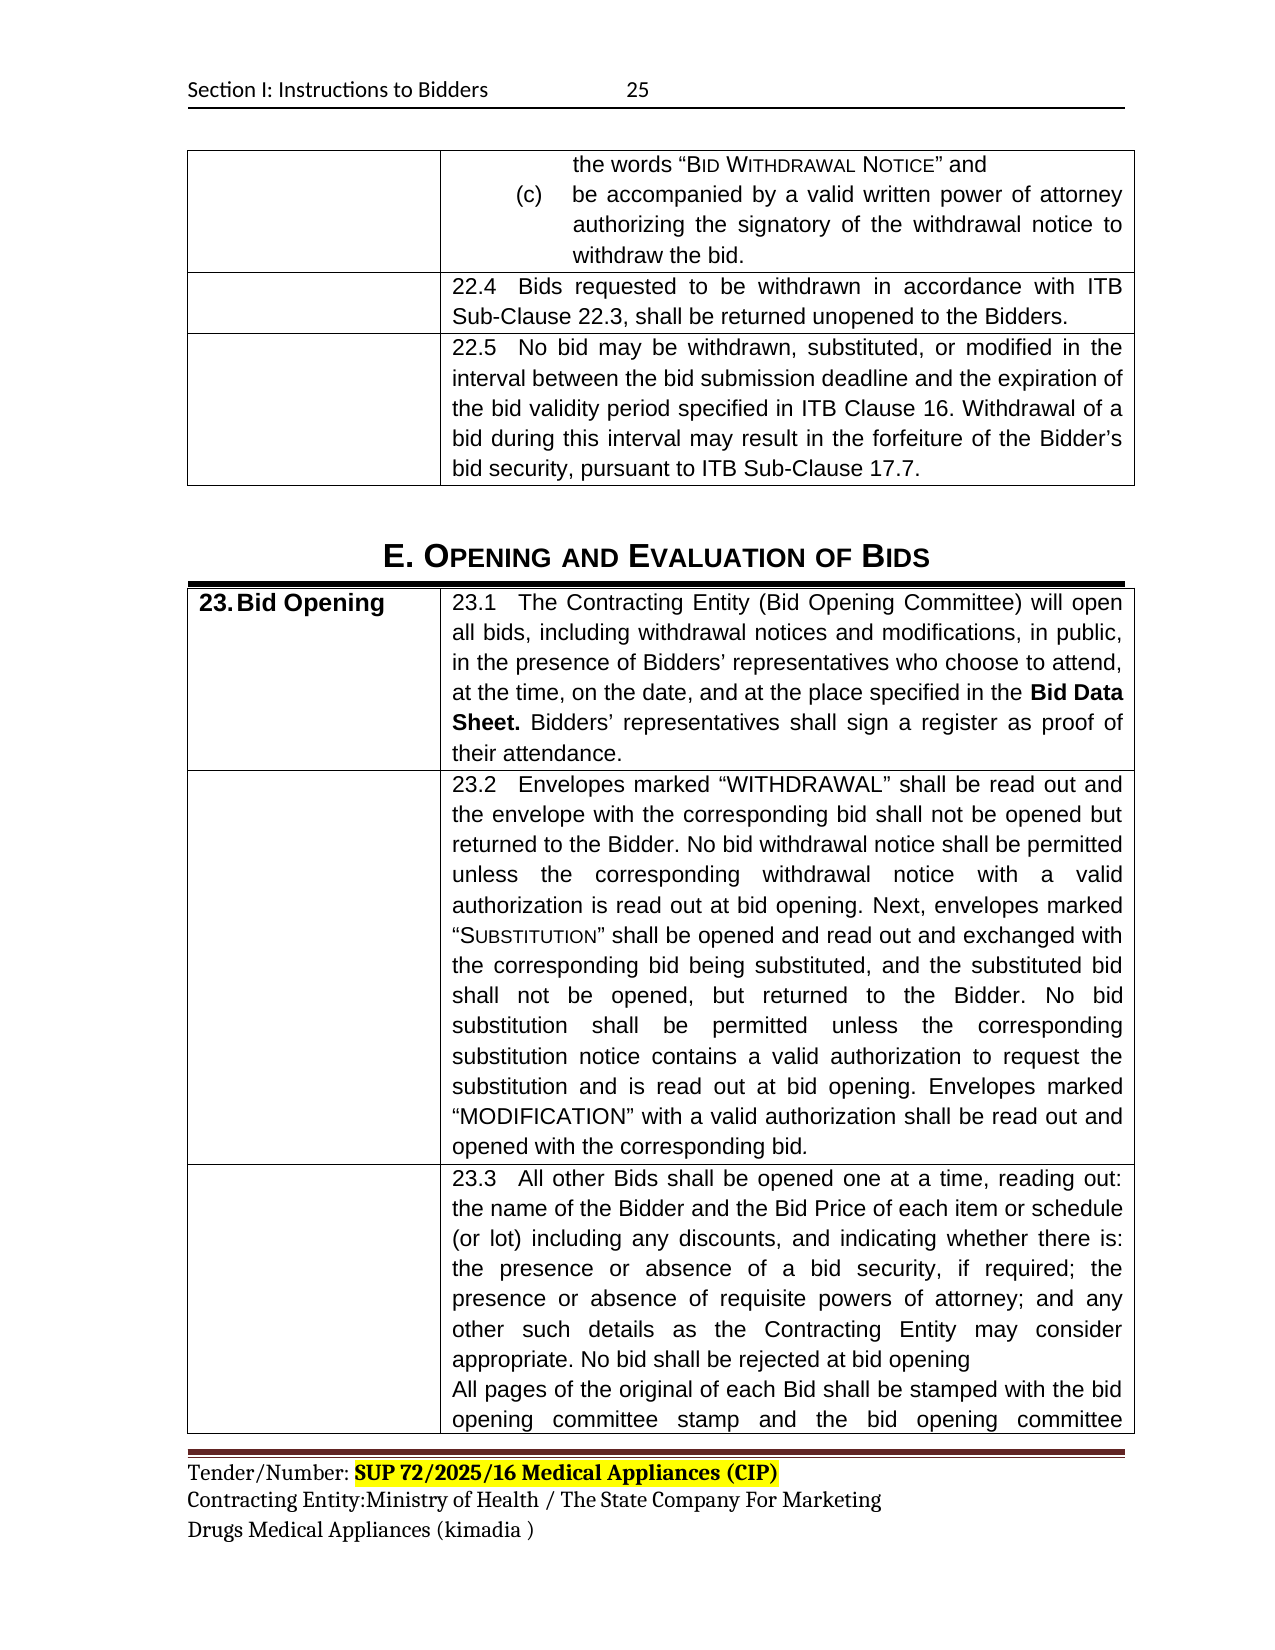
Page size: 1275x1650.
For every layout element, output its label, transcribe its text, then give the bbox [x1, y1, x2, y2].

table_cell 22.4 Bids requested to be withdrawn in accordance with ITB Sub-Clause 22.3, shall be returned unopened to the Bidders. [441, 273, 1134, 333]
table_cell 22.5 No bid may be withdrawn, substituted, or modified in the interval between the bid submission deadline and the expiration of the bid validity period specified in ITB Clause 16. Withdrawal of a bid during this interval may result in the forfeiture of the Bidder’s bid security, pursuant to ITB Sub-Clause 17.7. [441, 334, 1134, 485]
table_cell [441, 1165, 1134, 1432]
table_header 23. Bid Opening [188, 589, 440, 770]
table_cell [441, 151, 1134, 272]
table_header 23.1 The Contracting Entity (Bid Opening Committee) will open all bids, including withdrawal notices and modifications, in public, in the presence of Bidders’ representatives who choose to attend, at the time, on the date, and at the place specified in the Bid Data Sheet. Bidders’ representatives shall sign a register as proof of their attendance. [441, 589, 1134, 770]
text E. Opening and Evaluation of Bids [187, 536, 1125, 587]
table_cell [188, 273, 440, 333]
table_cell [188, 1165, 440, 1432]
table_cell 23.2 Envelopes marked “WITHDRAWAL” shall be read out and the envelope with the corresponding bid shall not be opened but returned to the Bidder. No bid withdrawal notice shall be permitted unless the corresponding withdrawal notice with a valid authorization is read out at bid opening. Next, envelopes marked “Substitution” shall be opened and read out and exchanged with the corresponding bid being substituted, and the substituted bid shall not be opened, but returned to the Bidder. No bid substitution shall be permitted unless the corresponding substitution notice contains a valid authorization to request the substitution and is read out at bid opening. Envelopes marked “MODIFICATION” with a valid authorization shall be read out and opened with the corresponding bid. [441, 771, 1134, 1163]
table_cell [188, 151, 440, 272]
table_cell [188, 334, 440, 485]
table_cell [188, 771, 440, 1163]
